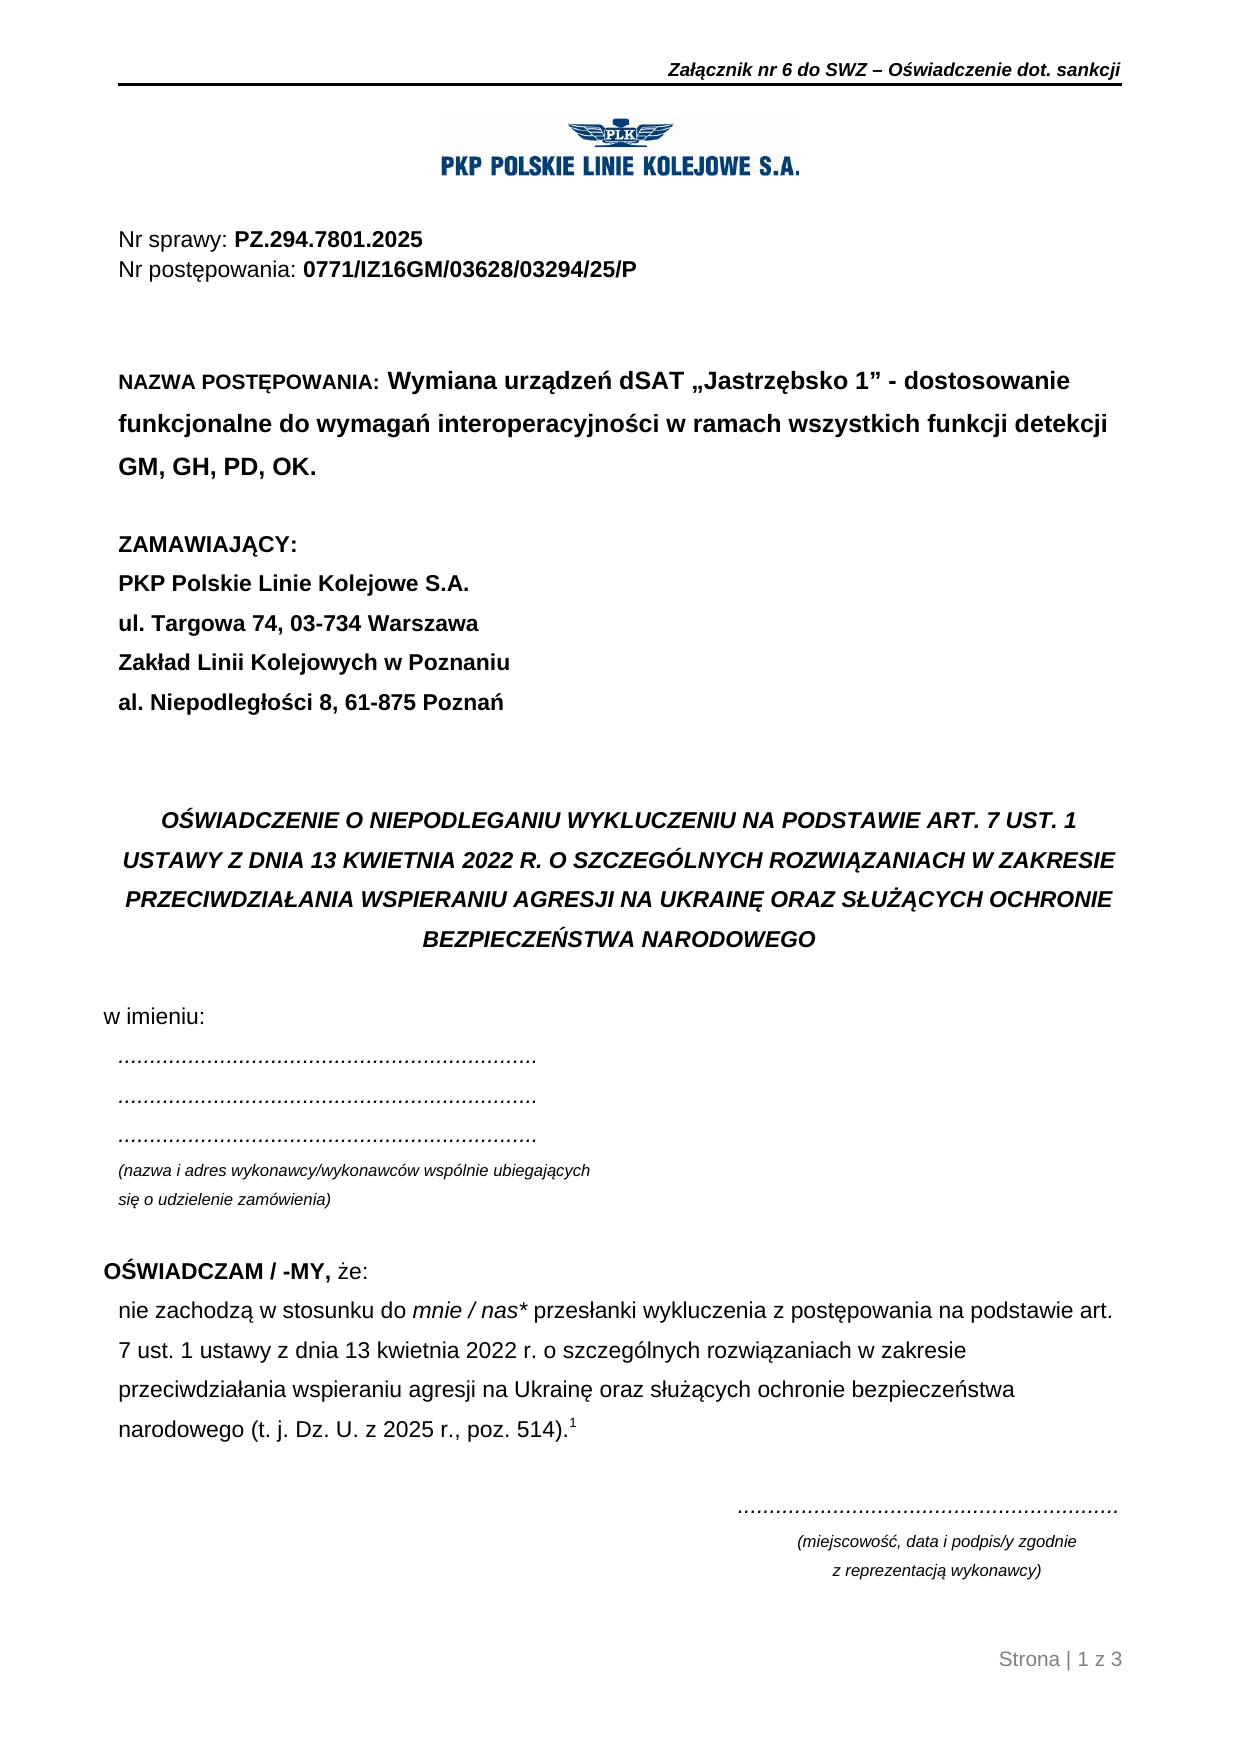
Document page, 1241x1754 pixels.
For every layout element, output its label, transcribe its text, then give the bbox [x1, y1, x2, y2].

text OŚWIADCZENIE O NIEPODLEGANIU WYKLUCZENIU NA PODSTAWIE ART. 7 UST. 1 USTAWY Z DNIA 13 KWIETNIA 2022 R. O SZCZEGÓLNYCH ROZWIĄZANIACH W ZAKRESIE PRZECIWDZIAŁANIA WSPIERANIU AGRESJI NA UKRAINĘ ORAZ SŁUŻĄCYCH OCHRONIE BEZPIECZEŃSTWA NARODOWEGO [118, 768, 1122, 952]
picture [441, 118, 799, 176]
text .................................................................. [118, 1042, 1122, 1068]
text ............................................................ [118, 1492, 1122, 1519]
text OŚWIADCZAM / -MY, że: [103, 1258, 1122, 1284]
text (miejscowość, data i podpis/y zgodnie [679, 1532, 1122, 1551]
text w imieniu: [103, 1003, 1122, 1029]
text ul. Targowa 74, 03-734 Warszawa [118, 610, 1122, 636]
text z reprezentacją wykonawcy) [679, 1561, 1122, 1580]
text ZAMAWIAJĄCY: [118, 531, 1122, 557]
text .................................................................. [118, 1121, 1122, 1147]
text Zakład Linii Kolejowych w Poznaniu [118, 649, 1122, 676]
text .................................................................. [118, 1082, 1122, 1108]
text PKP Polskie Linie Kolejowe S.A. [118, 570, 1122, 597]
text NAZWA POSTĘPOWANIA: Wymiana urządzeń dSAT „Jastrzębsko 1” - dostosowanie funkcjonalne do wymagań interoperacyjności w ramach wszystkich funkcji detekcji GM, GH, PD, OK. [118, 366, 1122, 481]
text al. Niepodległości 8, 61-875 Poznań [118, 689, 1122, 715]
text Nr sprawy: PZ.294.7801.2025 [118, 226, 1122, 253]
text Nr postępowania: 0771/IZ16GM/03628/03294/25/P [118, 256, 1122, 283]
text nie zachodzą w stosunku do mnie / nas* przesłanki wykluczenia z postępowania na podstawie art. 7 ust. 1 ustawy z dnia 13 kwietnia 2022 r. o szczególnych rozwiązaniach w zakresie przeciwdziałania wspieraniu agresji na Ukrainę oraz służących ochronie bezpieczeństwa narodowego (t. j. Dz. U. z 2025 r., poz. 514). [118, 1297, 1122, 1442]
text (nazwa i adres wykonawcy/wykonawców wspólnie ubiegających się o udzielenie zamówienia) [118, 1161, 606, 1208]
